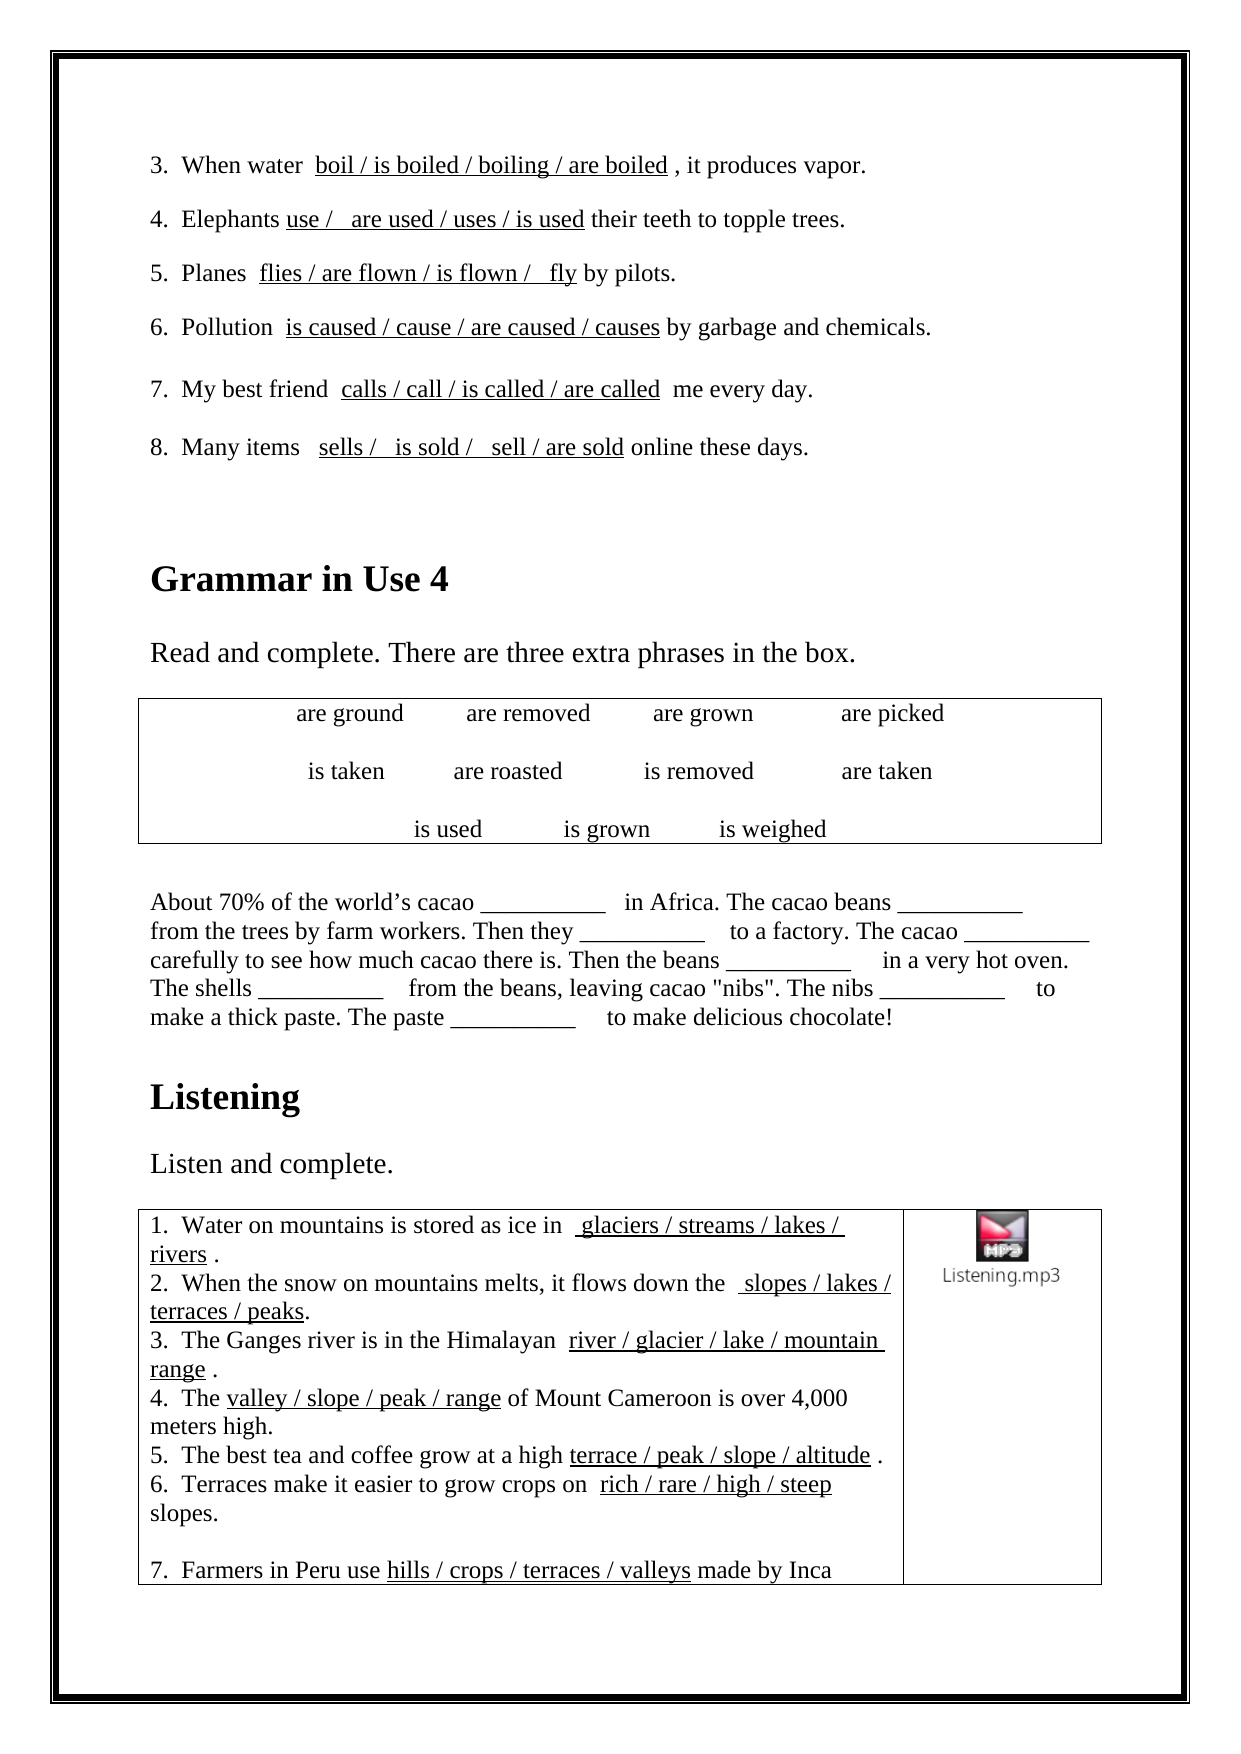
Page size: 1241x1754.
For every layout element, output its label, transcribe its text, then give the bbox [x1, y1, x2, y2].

text 8. Many items sells / is sold / sell / are sold online these days. [150, 432, 1090, 460]
text Listen and complete. [150, 1146, 1090, 1180]
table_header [139, 1210, 903, 1584]
text 6. Pollution is caused / cause / are caused / causes by garbage and chemicals. [150, 312, 1090, 340]
table_header [904, 1210, 1101, 1584]
text 5. Planes flies / are flown / is flown / fly by pilots. [150, 258, 1090, 286]
text Listening [150, 1074, 1090, 1117]
text Read and complete. There are three extra phrases in the box. [150, 635, 1090, 668]
text Grammar in Use 4 [150, 556, 1090, 599]
text 4. Elephants use / are used / uses / is used their teeth to topple trees. [150, 204, 1090, 233]
table_header are ground are removed are grown are picked is taken are roasted is removed are taken is used is grown is weighed [139, 699, 1101, 843]
text 7. My best friend calls / call / is called / are called me every day. [150, 374, 1090, 402]
text About 70% of the world’s cacao __________ in Africa. The cacao beans __________ from the trees by farm workers. Then they __________ to a factory. The cacao __________ carefully to see how much cacao there is. Then the beans __________ in a very hot oven. The shells __________ from the beans, leaving cacao "nibs". The nibs __________ to make a thick paste. The paste __________ to make delicious chocolate! [150, 887, 1090, 1031]
text 3. When water boil / is boiled / boiling / are boiled , it produces vapor. [150, 150, 1090, 179]
